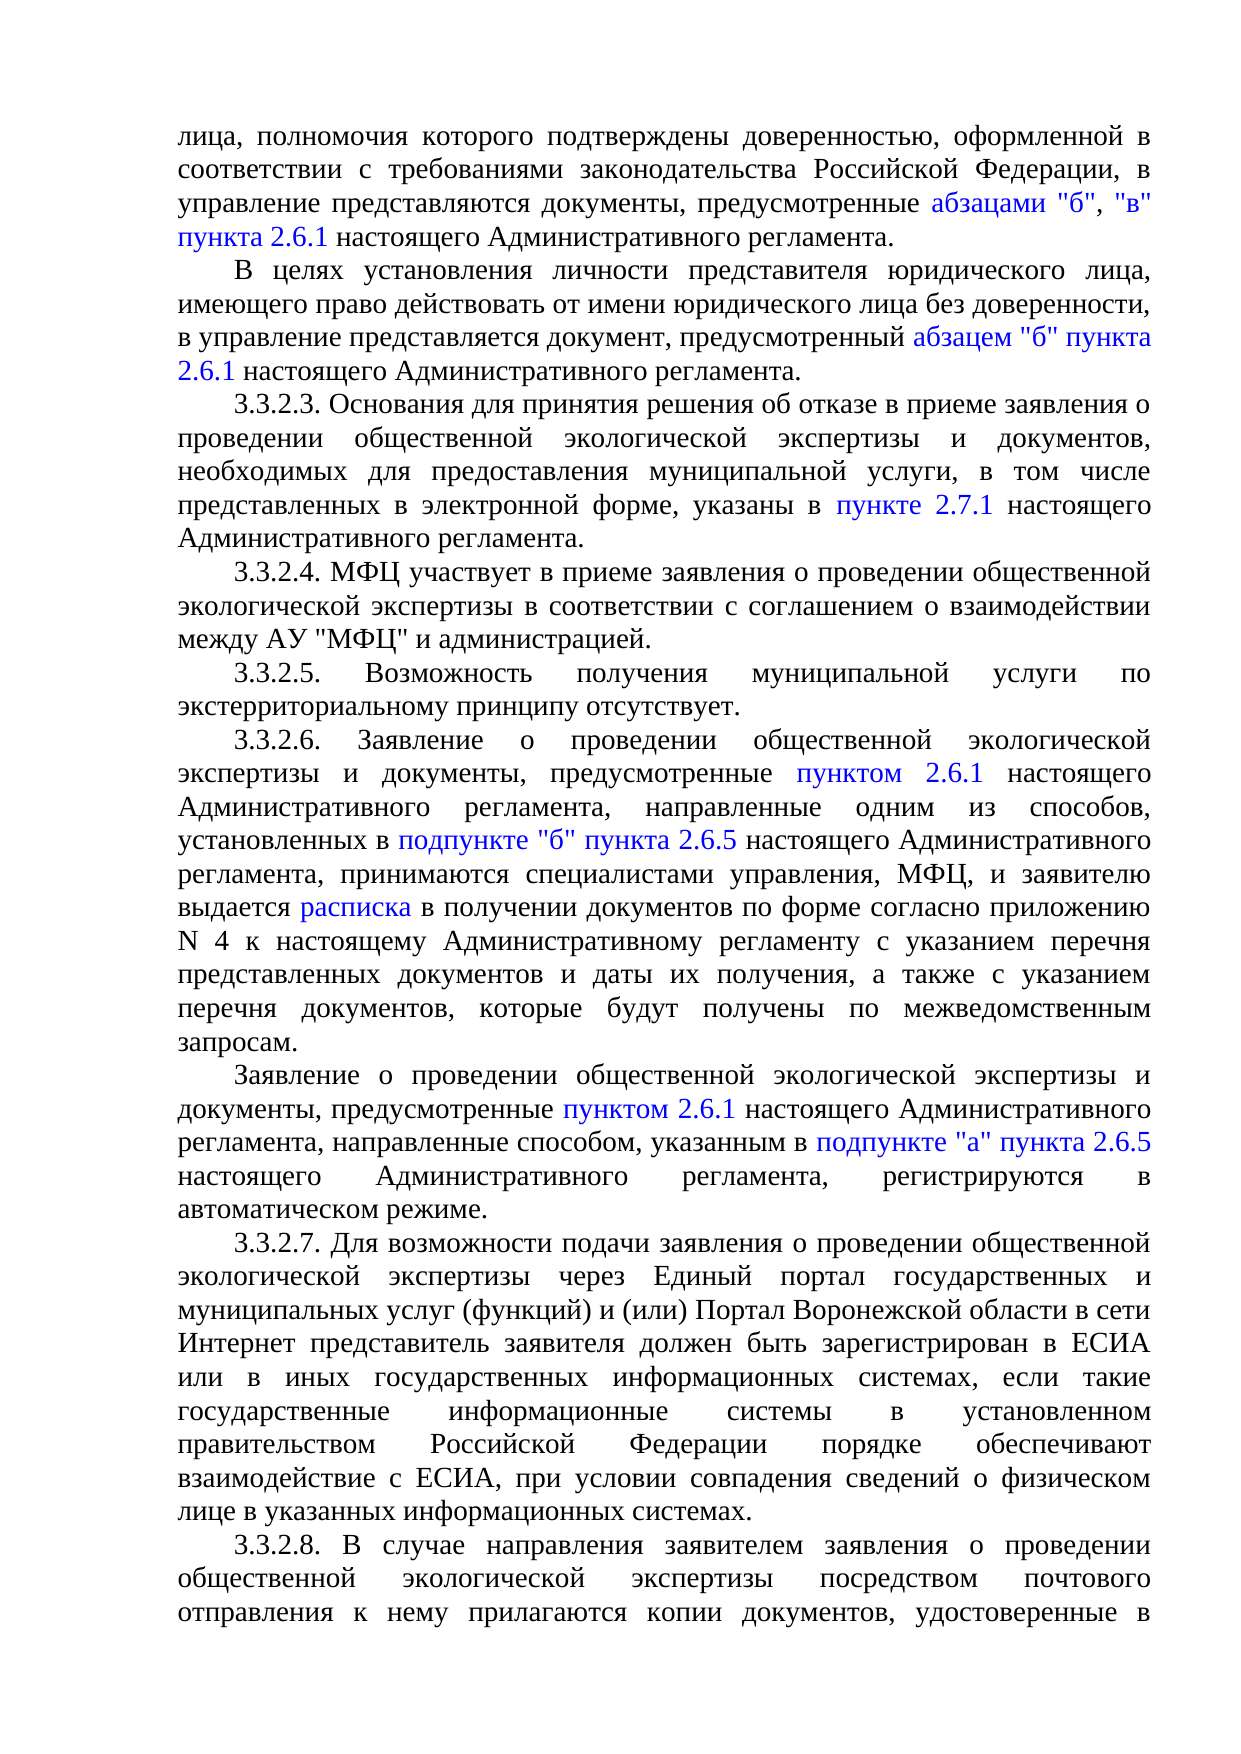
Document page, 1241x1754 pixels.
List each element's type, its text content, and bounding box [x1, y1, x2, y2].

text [177, 118, 1152, 252]
text 3.3.2.3. Основания для принятия решения об отказе в приеме заявления о проведении общественной экологической экспертизы и документов, необходимых для предоставления муниципальной услуги, в том числе представленных в электронной форме, указаны в пункте 2.7.1 настоящего Административного регламента. [177, 386, 1152, 554]
text 3.3.2.6. Заявление о проведении общественной экологической экспертизы и документы, предусмотренные пунктом 2.6.1 настоящего Административного регламента, направленные одним из способов, установленных в подпункте "б" пункта 2.6.5 настоящего Административного регламента, принимаются специалистами управления, МФЦ, и заявителю выдается расписка в получении документов по форме согласно приложению N 4 к настоящему Административному регламенту с указанием перечня представленных документов и даты их получения, а также с указанием перечня документов, которые будут получены по межведомственным запросам. [177, 722, 1152, 1057]
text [177, 1527, 1152, 1627]
text В целях установления личности представителя юридического лица, имеющего право действовать от имени юридического лица без доверенности, в управление представляется документ, предусмотренный абзацем "б" пункта 2.6.1 настоящего Административного регламента. [177, 252, 1152, 386]
text 3.3.2.7. Для возможности подачи заявления о проведении общественной экологической экспертизы через Единый портал государственных и муниципальных услуг (функций) и (или) Портал Воронежской области в сети Интернет представитель заявителя должен быть зарегистрирован в ЕСИА или в иных государственных информационных системах, если такие государственные информационные системы в установленном правительством Российской Федерации порядке обеспечивают взаимодействие с ЕСИА, при условии совпадения сведений о физическом лице в указанных информационных системах. [177, 1225, 1152, 1527]
text 3.3.2.5. Возможность получения муниципальной услуги по экстерриториальному принципу отсутствует. [177, 655, 1152, 722]
text Заявление о проведении общественной экологической экспертизы и документы, предусмотренные пунктом 2.6.1 настоящего Административного регламента, направленные способом, указанным в подпункте "а" пункта 2.6.5 настоящего Административного регламента, регистрируются в автоматическом режиме. [177, 1057, 1152, 1225]
text 3.3.2.4. МФЦ участвует в приеме заявления о проведении общественной экологической экспертизы в соответствии с соглашением о взаимодействии между АУ "МФЦ" и администрацией. [177, 554, 1152, 655]
